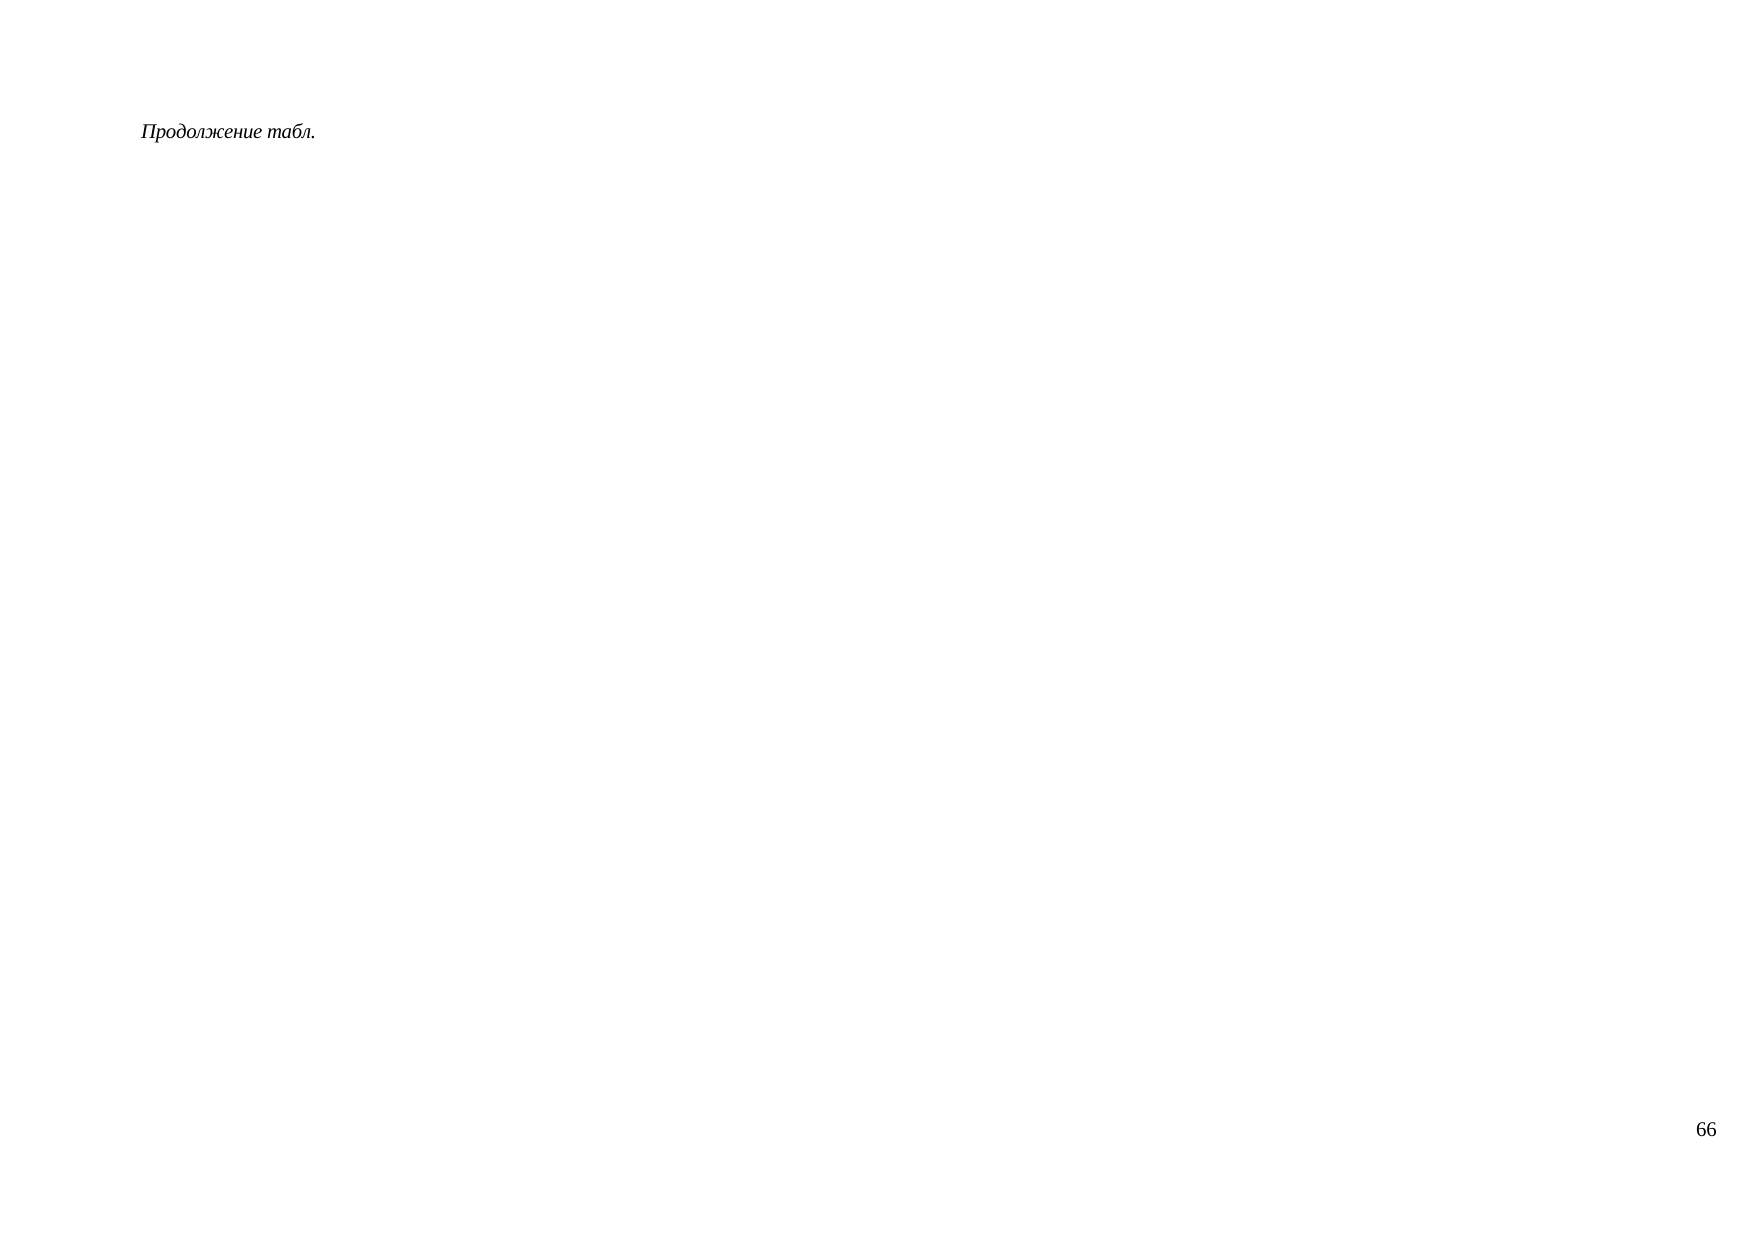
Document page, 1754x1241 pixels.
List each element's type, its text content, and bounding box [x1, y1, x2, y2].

text Продолжение табл. [141, 119, 1716, 143]
